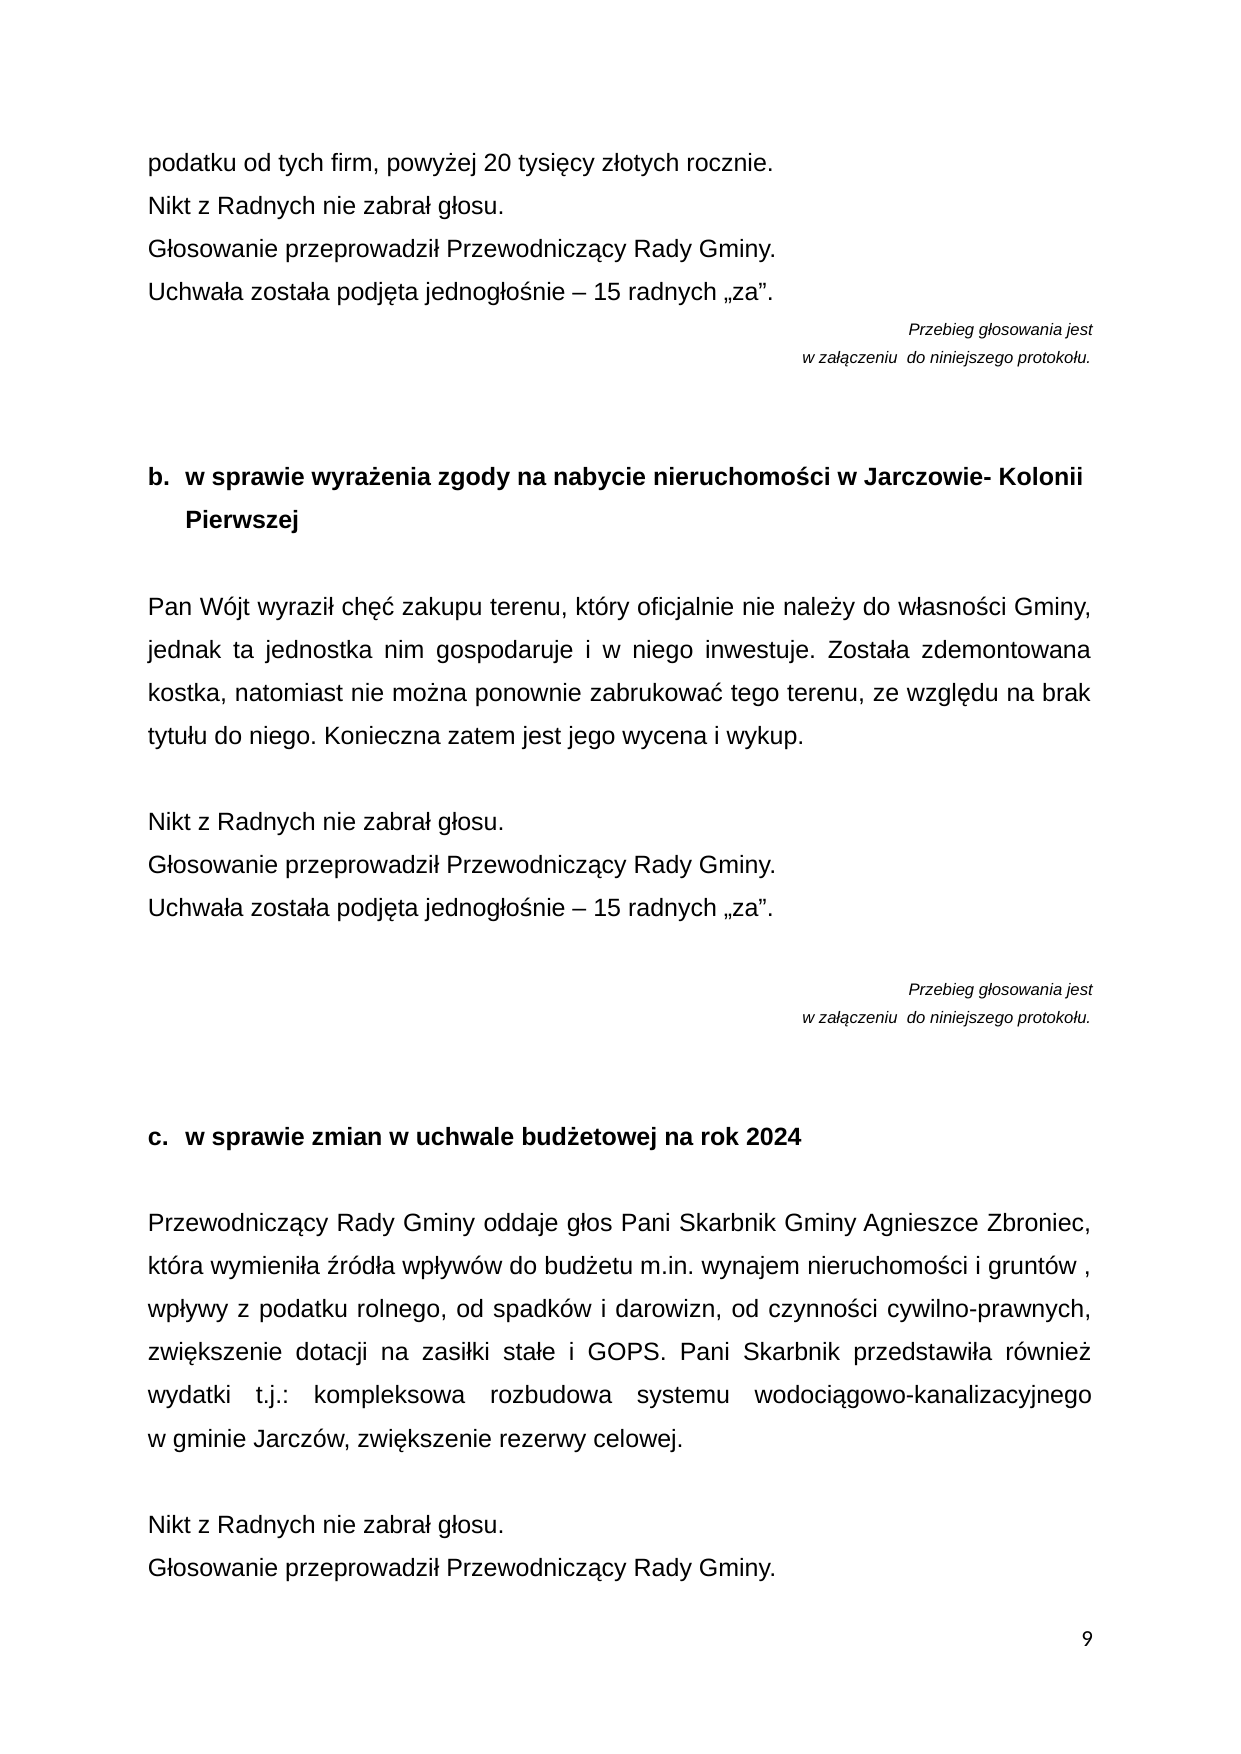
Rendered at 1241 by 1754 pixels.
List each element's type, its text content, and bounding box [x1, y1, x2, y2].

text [148, 148, 1093, 176]
text w załączeniu do niniejszego protokołu. [223, 1008, 1093, 1027]
text Pan Wójt wyraził chęć zakupu terenu, który oficjalnie nie należy do własności Gminy, jednak ta jednostka nim gospodaruje i w niego inwestuje. Została zdemontowana kostka, natomiast nie można ponownie zabrukować tego terenu, ze względu na brak tytułu do niego. Konieczna zatem jest jego wycena i wykup. [148, 592, 1093, 750]
text Uchwała została podjęta jednogłośnie – 15 radnych „za”. [148, 893, 1093, 922]
text Nikt z Radnych nie zabrał głosu. [148, 1510, 1093, 1539]
text Przebieg głosowania jest [223, 980, 1093, 999]
text Głosowanie przeprowadził Przewodniczący Rady Gminy. [148, 1553, 1093, 1582]
text Przewodniczący Rady Gminy oddaje głos Pani Skarbnik Gminy Agnieszce Zbroniec, która wymieniła źródła wpływów do budżetu m.in. wynajem nieruchomości i gruntów , wpływy z podatku rolnego, od spadków i darowizn, od czynności cywilno-prawnych, zwiększenie dotacji na zasiłki stałe i GOPS. Pani Skarbnik przedstawiła również wydatki t.j.: kompleksowa rozbudowa systemu wodociągowo-kanalizacyjnego w gminie Jarczów, zwiększenie rezerwy celowej. [148, 1208, 1093, 1452]
text Przebieg głosowania jest [223, 320, 1093, 339]
text Głosowanie przeprowadził Przewodniczący Rady Gminy. [148, 850, 1093, 879]
text Nikt z Radnych nie zabrał głosu. [148, 191, 1093, 219]
text Głosowanie przeprowadził Przewodniczący Rady Gminy. [148, 234, 1093, 263]
list w sprawie zmian w uchwale budżetowej na rok 2024 [148, 1122, 1093, 1151]
list w sprawie wyrażenia zgody na nabycie nieruchomości w Jarczowie- Kolonii Pierwszej [148, 462, 1093, 534]
text Uchwała została podjęta jednogłośnie – 15 radnych „za”. [148, 277, 1093, 306]
text w załączeniu do niniejszego protokołu. [223, 348, 1093, 367]
text Nikt z Radnych nie zabrał głosu. [148, 807, 1093, 836]
